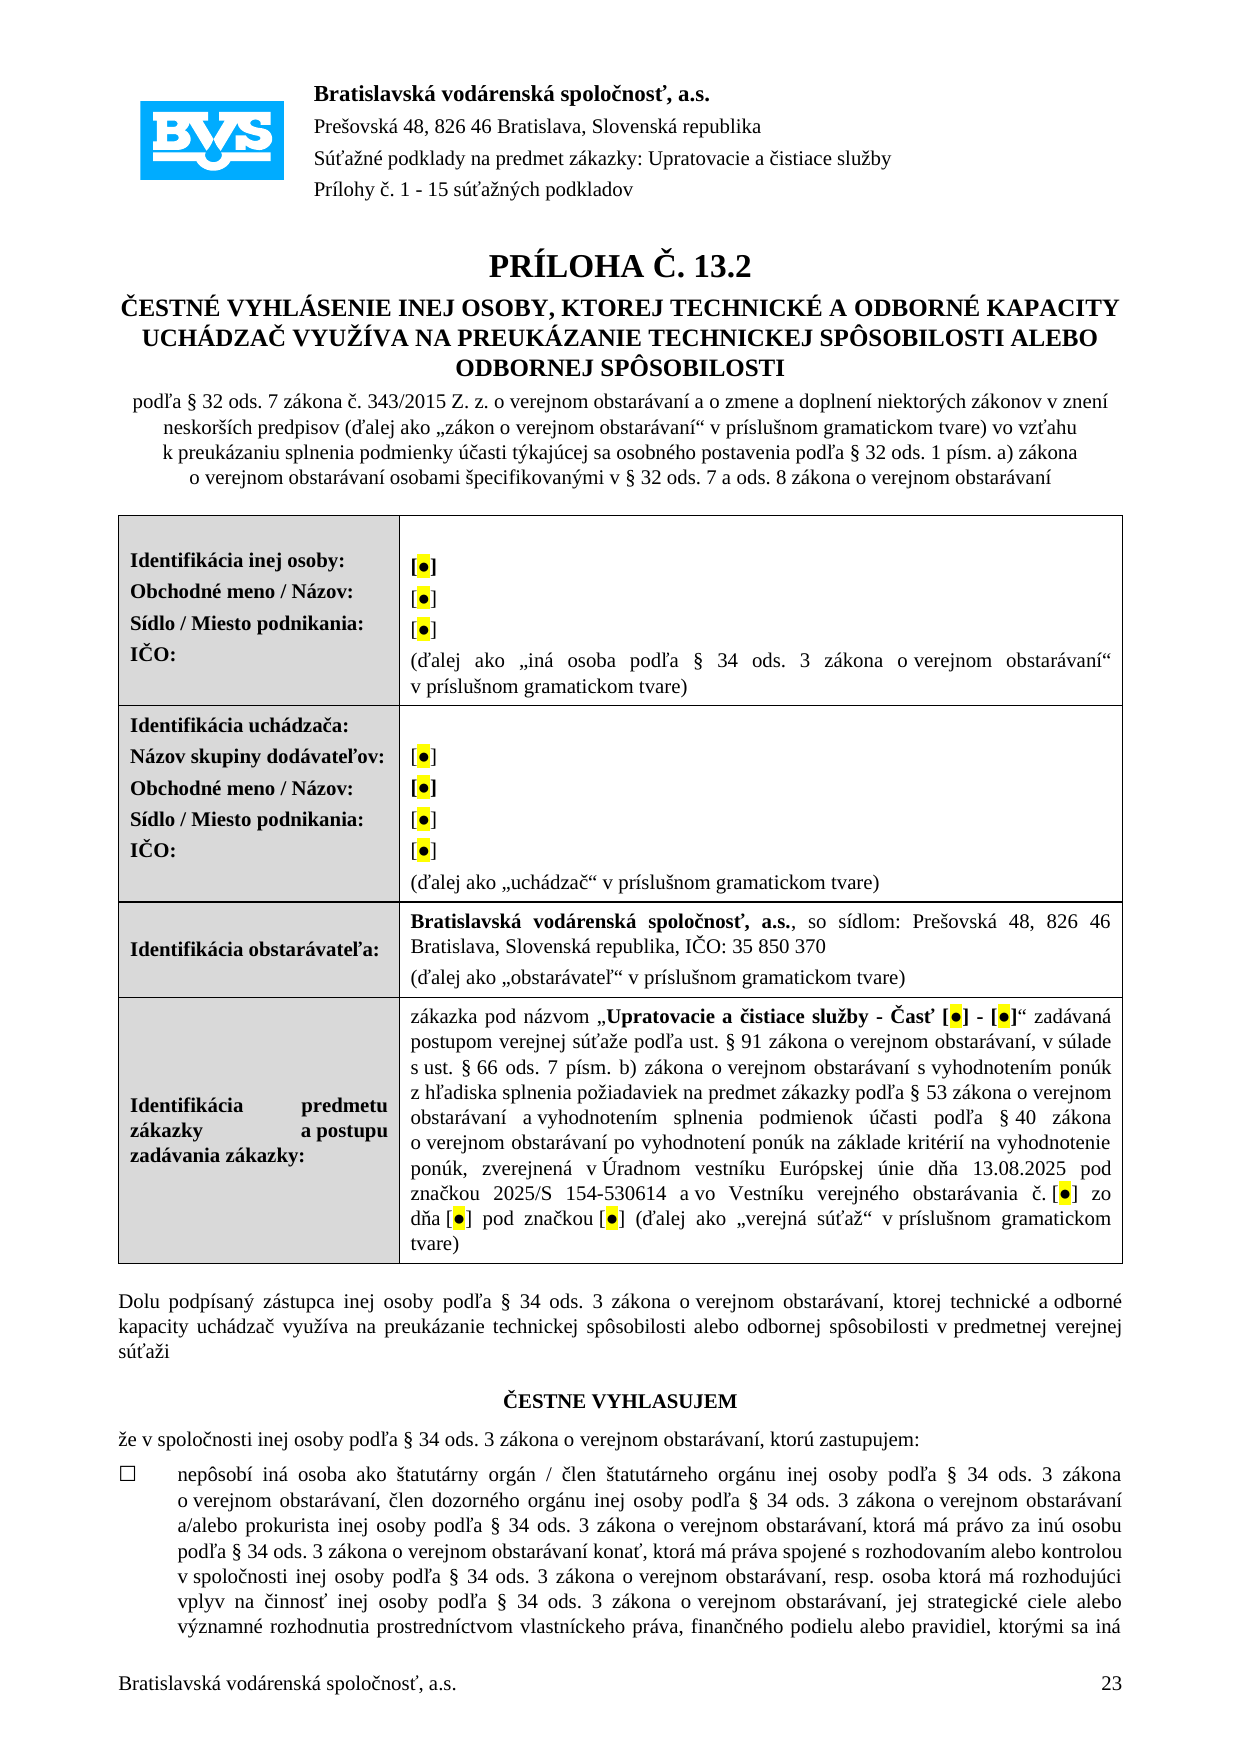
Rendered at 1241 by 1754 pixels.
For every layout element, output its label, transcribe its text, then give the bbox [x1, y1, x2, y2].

text že v spoločnosti inej osoby podľa § 34 ods. 3 zákona o verejnom obstarávaní, ktorú zastupujem: [118, 1427, 1122, 1451]
text Dolu podpísaný zástupca inej osoby podľa § 34 ods. 3 zákona o verejnom obstarávaní, ktorej technické a odborné kapacity uchádzač využíva na preukázanie technickej spôsobilosti alebo odbornej spôsobilosti v predmetnej verejnej súťaži [118, 1289, 1122, 1363]
subtitle ČESTNÉ VYHLÁSENIE INEJ OSOBY, KTOREJ TECHNICKÉ A ODBORNÉ KAPACITY UCHÁDZAČ VYUŽÍVA NA PREUKÁZANIE TECHNICKEJ SPÔSOBILOSTI ALEBO ODBORNEJ SPÔSOBILOSTI [118, 293, 1122, 382]
table_cell Identifikácia uchádzača: Názov skupiny dodávateľov: Obchodné meno / Názov: Sídlo / Miesto podnikania: IČO: [119, 706, 399, 901]
table_cell [●] [●] [●] [●] (ďalej ako „uchádzač“ v príslušnom gramatickom tvare) [400, 706, 1122, 901]
table_cell Identifikácia predmetu zákazky a postupu zadávania zákazky: [119, 998, 399, 1263]
table_cell Identifikácia obstarávateľa: [119, 903, 399, 997]
text ČESTNE VYHLASUJEM [118, 1389, 1122, 1413]
table_header [●] [●] [●] (ďalej ako „iná osoba podľa § 34 ods. 3 zákona o verejnom obstarávaní“ v príslušnom gramatickom tvare) [400, 516, 1122, 705]
subtitle PRÍLOHA Č. 13.2 [118, 246, 1122, 285]
table_header Identifikácia inej osoby: Obchodné meno / Názov: Sídlo / Miesto podnikania: IČO: [119, 516, 399, 705]
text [118, 1459, 1122, 1638]
table_cell Bratislavská vodárenská spoločnosť, a.s., so sídlom: Prešovská 48, 826 46 Bratislava, Slovenská republika, IČO: 35 850 370 (ďalej ako „obstarávateľ“ v príslušnom gramatickom tvare) [400, 903, 1122, 997]
table_cell zákazka pod názvom „Upratovacie a čistiace služby - Časť [●] - [●]“ zadávaná postupom verejnej súťaže podľa ust. § 91 zákona o verejnom obstarávaní, v súlade s ust. § 66 ods. 7 písm. b) zákona o verejnom obstarávaní s vyhodnotením ponúk z hľadiska splnenia požiadaviek na predmet zákazky podľa § 53 zákona o verejnom obstarávaní a vyhodnotením splnenia podmienok účasti podľa § 40 zákona o verejnom obstarávaní po vyhodnotení ponúk na základe kritérií na vyhodnotenie ponúk, zverejnená v Úradnom vestníku Európskej únie dňa 13.08.2025 pod značkou 2025/S 154-530614 a vo Vestníku verejného obstarávania č. [●] zo dňa [●] pod značkou [●] (ďalej ako „verejná súťaž“ v príslušnom gramatickom tvare) [400, 998, 1122, 1263]
text podľa § 32 ods. 7 zákona č. 343/2015 Z. z. o verejnom obstarávaní a o zmene a doplnení niektorých zákonov v znení neskorších predpisov (ďalej ako „zákon o verejnom obstarávaní“ v príslušnom gramatickom tvare) vo vzťahu k preukázaniu splnenia podmienky účasti týkajúcej sa osobného postavenia podľa § 32 ods. 1 písm. a) zákona o verejnom obstarávaní osobami špecifikovanými v § 32 ods. 7 a ods. 8 zákona o verejnom obstarávaní [118, 389, 1122, 489]
